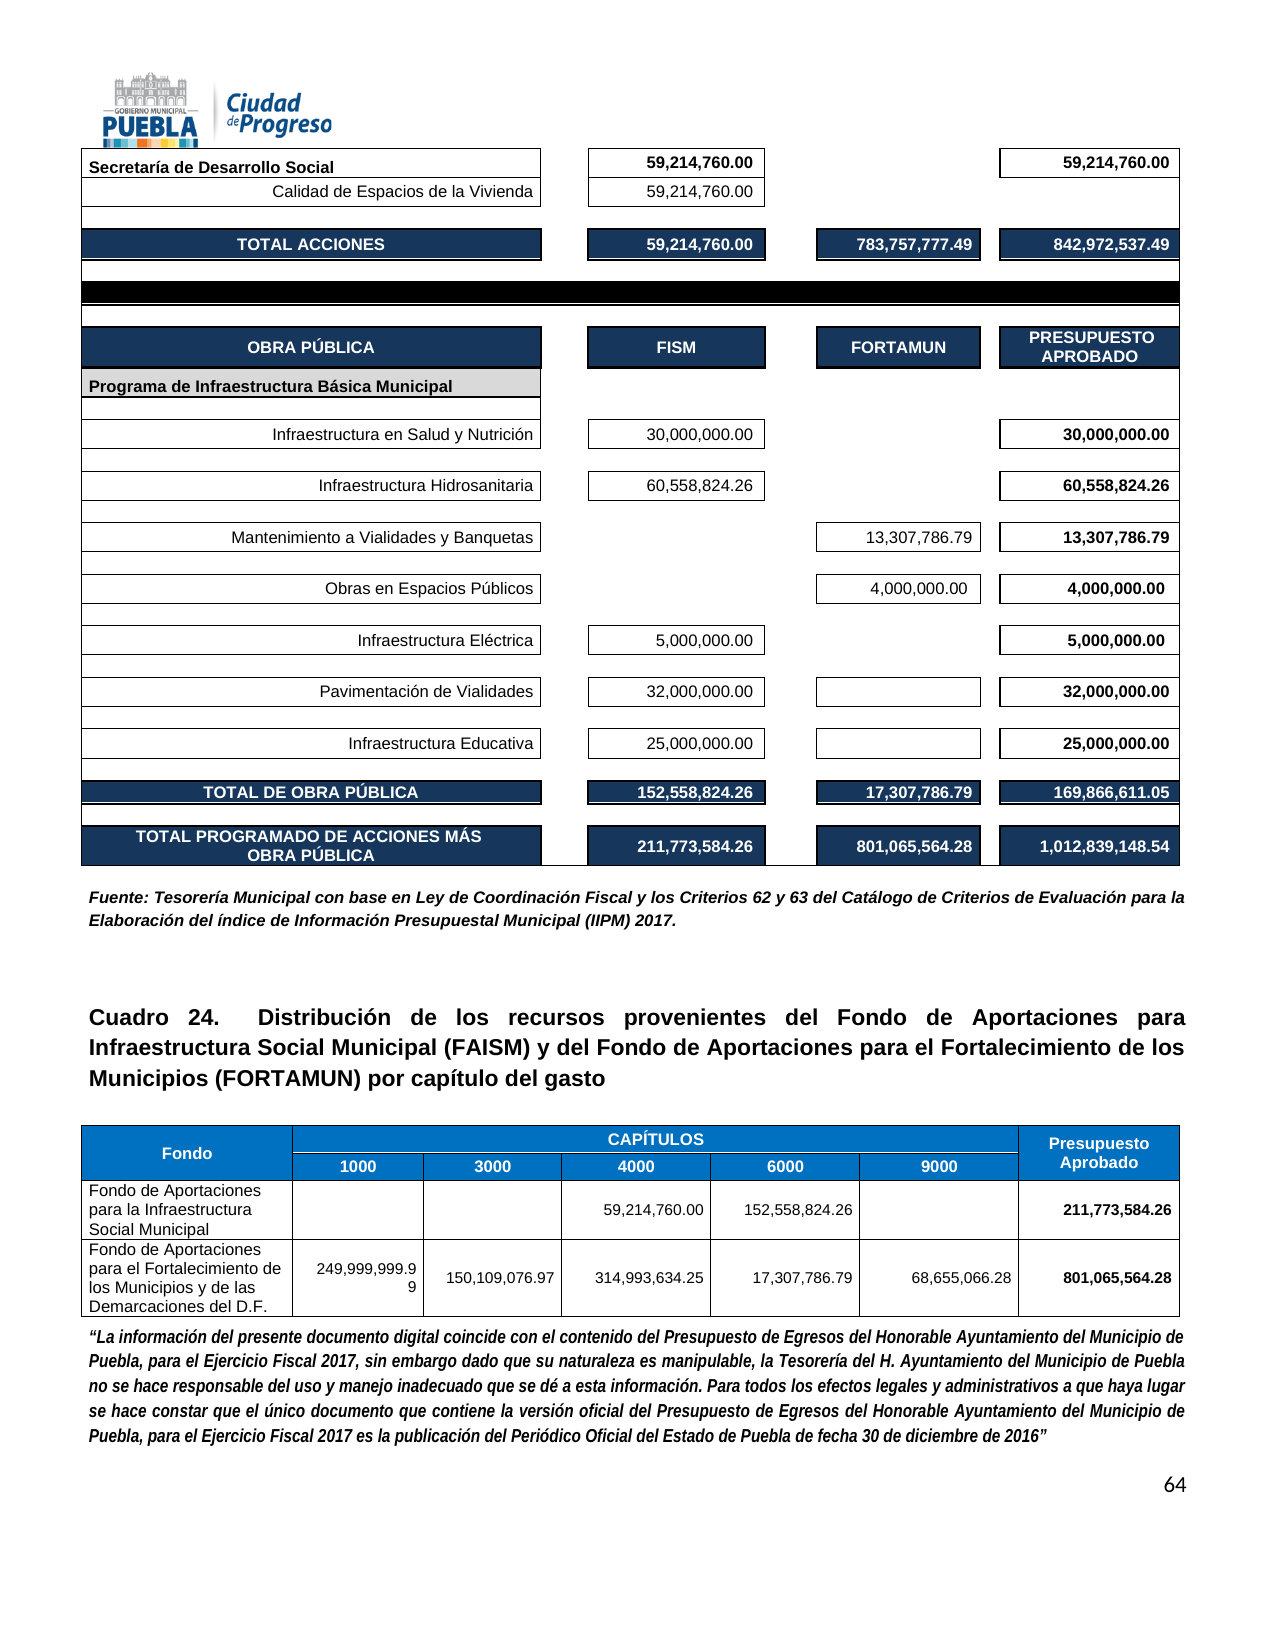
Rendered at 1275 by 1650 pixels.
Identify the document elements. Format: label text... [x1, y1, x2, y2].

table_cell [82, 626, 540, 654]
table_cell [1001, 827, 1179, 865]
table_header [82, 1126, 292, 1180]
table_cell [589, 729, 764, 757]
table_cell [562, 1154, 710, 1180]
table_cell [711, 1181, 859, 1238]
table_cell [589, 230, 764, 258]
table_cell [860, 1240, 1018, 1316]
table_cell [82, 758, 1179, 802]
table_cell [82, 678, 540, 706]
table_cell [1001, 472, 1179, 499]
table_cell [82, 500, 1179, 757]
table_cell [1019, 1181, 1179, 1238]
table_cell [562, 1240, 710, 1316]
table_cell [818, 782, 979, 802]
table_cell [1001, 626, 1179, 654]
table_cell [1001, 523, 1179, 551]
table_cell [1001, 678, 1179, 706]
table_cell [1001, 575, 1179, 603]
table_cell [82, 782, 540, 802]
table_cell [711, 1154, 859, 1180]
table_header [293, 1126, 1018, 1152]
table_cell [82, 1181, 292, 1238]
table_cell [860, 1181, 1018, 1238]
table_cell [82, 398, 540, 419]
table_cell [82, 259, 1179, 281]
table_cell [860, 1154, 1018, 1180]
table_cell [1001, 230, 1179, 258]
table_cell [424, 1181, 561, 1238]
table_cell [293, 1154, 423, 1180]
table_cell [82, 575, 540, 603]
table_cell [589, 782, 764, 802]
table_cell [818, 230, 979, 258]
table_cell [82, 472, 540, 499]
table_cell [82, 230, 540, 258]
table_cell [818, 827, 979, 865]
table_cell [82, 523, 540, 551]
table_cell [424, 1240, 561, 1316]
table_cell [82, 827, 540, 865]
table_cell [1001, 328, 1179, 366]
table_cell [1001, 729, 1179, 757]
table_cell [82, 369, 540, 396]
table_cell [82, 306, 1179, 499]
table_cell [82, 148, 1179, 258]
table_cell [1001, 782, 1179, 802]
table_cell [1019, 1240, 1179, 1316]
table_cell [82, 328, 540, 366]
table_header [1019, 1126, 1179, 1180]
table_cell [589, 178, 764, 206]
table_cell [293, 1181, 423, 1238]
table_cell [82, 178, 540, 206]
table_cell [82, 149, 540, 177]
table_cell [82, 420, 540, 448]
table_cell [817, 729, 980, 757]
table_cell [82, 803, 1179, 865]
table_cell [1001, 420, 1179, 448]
picture [103, 72, 332, 148]
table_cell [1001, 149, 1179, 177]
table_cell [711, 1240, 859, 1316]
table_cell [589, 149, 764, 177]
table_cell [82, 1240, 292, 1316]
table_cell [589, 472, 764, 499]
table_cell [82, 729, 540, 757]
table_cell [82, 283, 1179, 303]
text Fuente: Tesorería Municipal con base en Ley de Coordinación Fiscal y los Criterios 62 y 63 del Catálogo de Criterios de Evaluación para la Elaboración del índice de Información Presupuestal Municipal (IIPM) 2017. [89, 888, 1186, 929]
text Cuadro 24. Distribución de los recursos provenientes del Fondo de Aportaciones para Infraestructura Social Municipal (FAISM) y del Fondo de Aportaciones para el Fortalecimiento de los Municipios (FORTAMUN) por capítulo del gasto [89, 1004, 1186, 1091]
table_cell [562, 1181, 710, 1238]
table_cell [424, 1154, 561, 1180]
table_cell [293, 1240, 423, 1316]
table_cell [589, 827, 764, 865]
